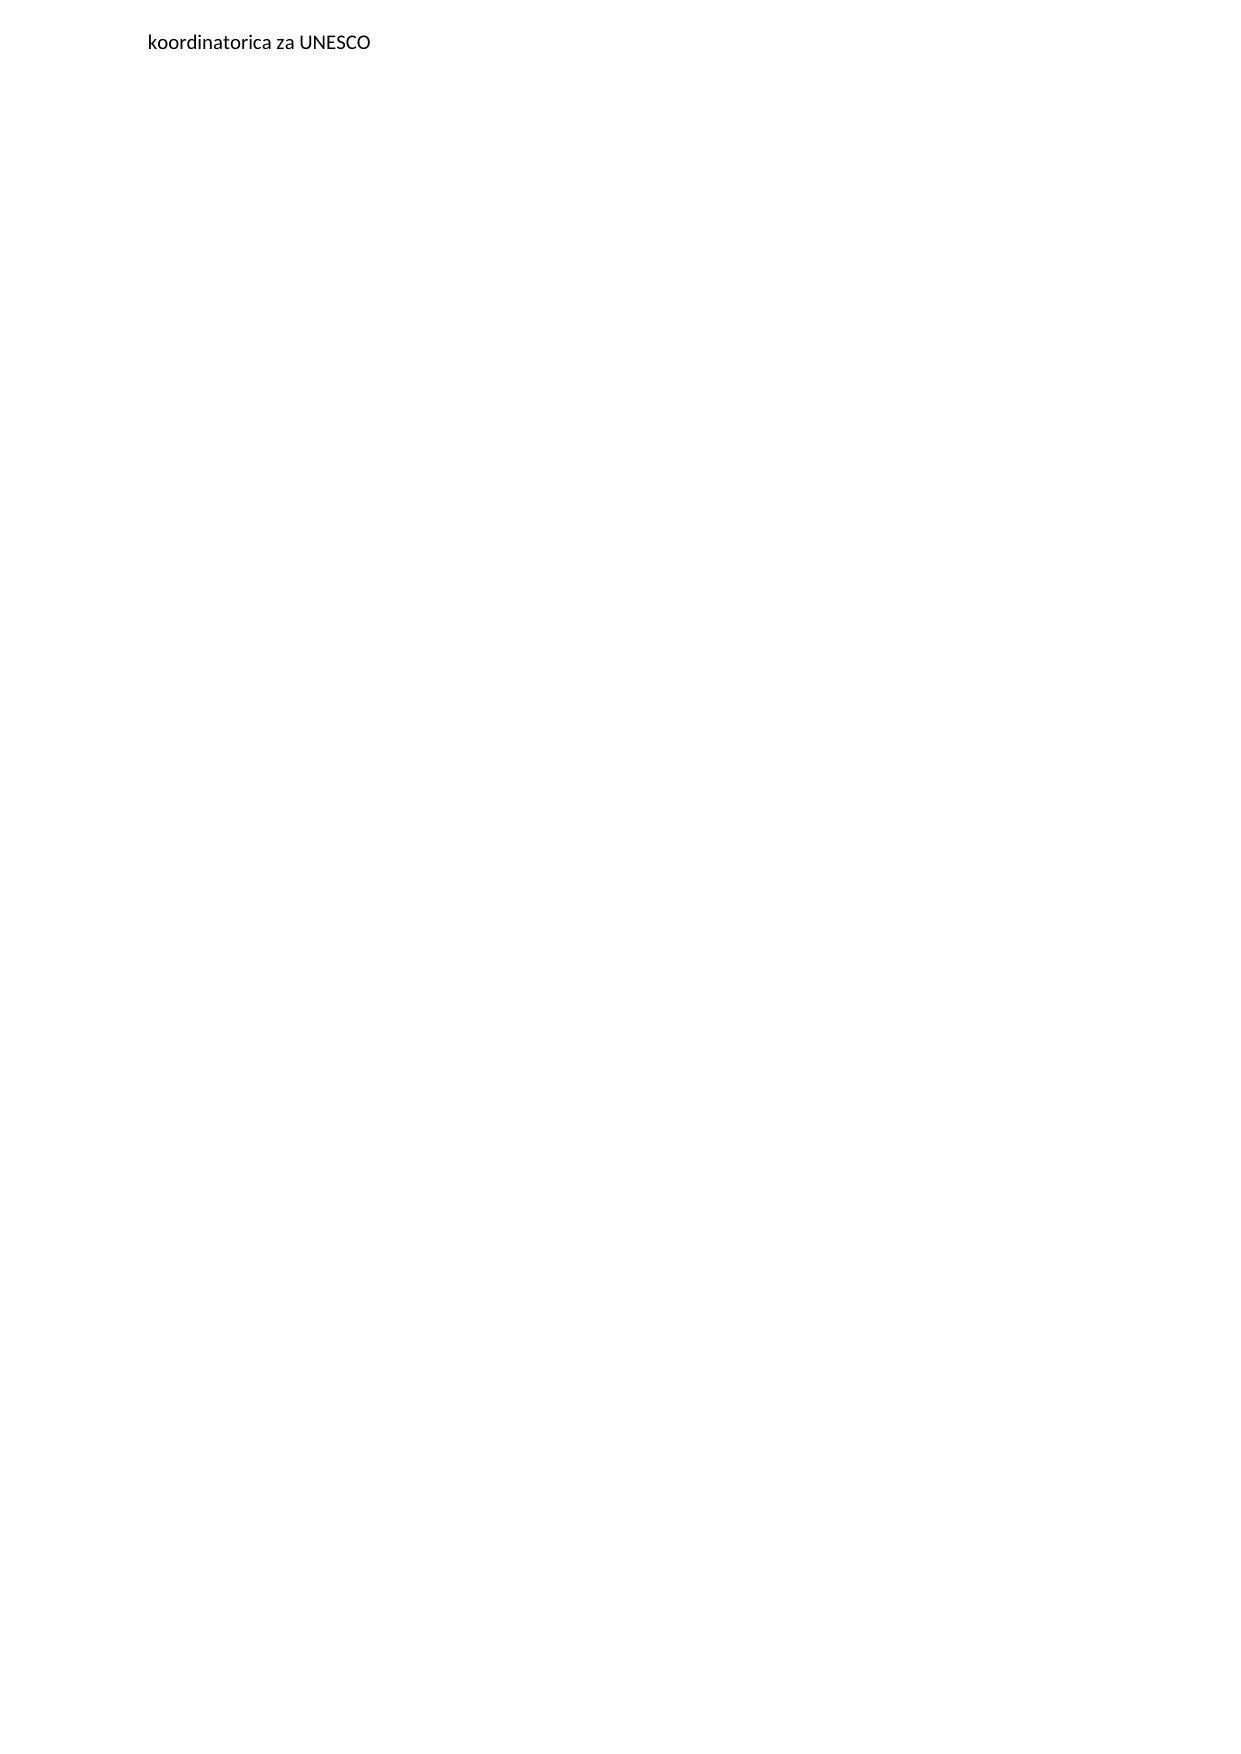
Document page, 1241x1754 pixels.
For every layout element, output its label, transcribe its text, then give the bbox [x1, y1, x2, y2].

text koordinatorica za UNESCO [148, 29, 1092, 55]
